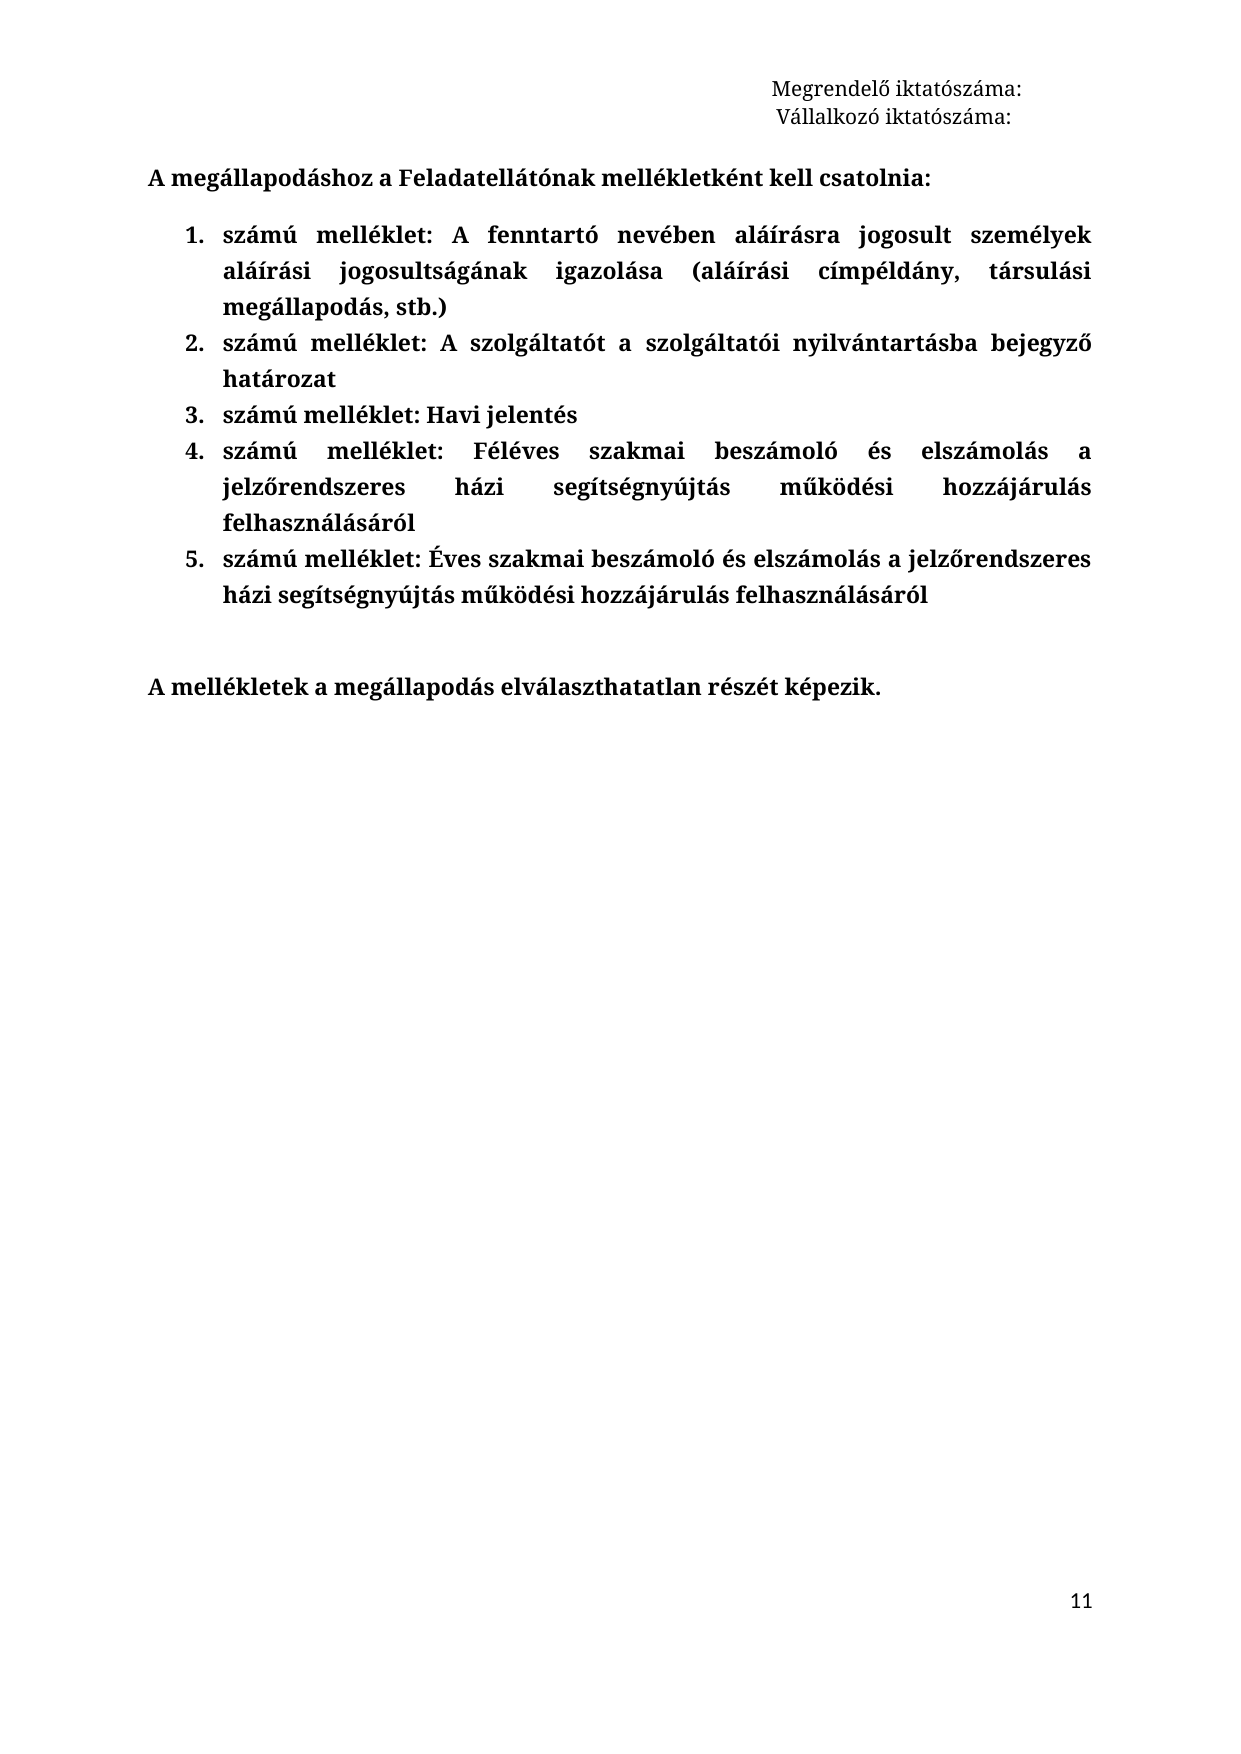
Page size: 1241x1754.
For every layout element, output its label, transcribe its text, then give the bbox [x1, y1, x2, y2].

list számú melléklet: Havi jelentés [185, 399, 1092, 430]
text A megállapodáshoz a Feladatellátónak mellékletként kell csatolnia: [148, 162, 1092, 194]
list számú melléklet: A fenntartó nevében aláírásra jogosult személyek aláírási jogosultságának igazolása (aláírási címpéldány, társulási megállapodás, stb.) [185, 219, 1092, 322]
list számú melléklet: Éves szakmai beszámoló és elszámolás a jelzőrendszeres házi segítségnyújtás működési hozzájárulás felhasználásáról [185, 543, 1092, 610]
text A mellékletek a megállapodás elválaszthatatlan részét képezik. [148, 671, 1092, 702]
list számú melléklet: Féléves szakmai beszámoló és elszámolás a jelzőrendszeres házi segítségnyújtás működési hozzájárulás felhasználásáról [185, 435, 1092, 538]
list számú melléklet: A szolgáltatót a szolgáltatói nyilvántartásba bejegyző határozat [185, 327, 1092, 394]
